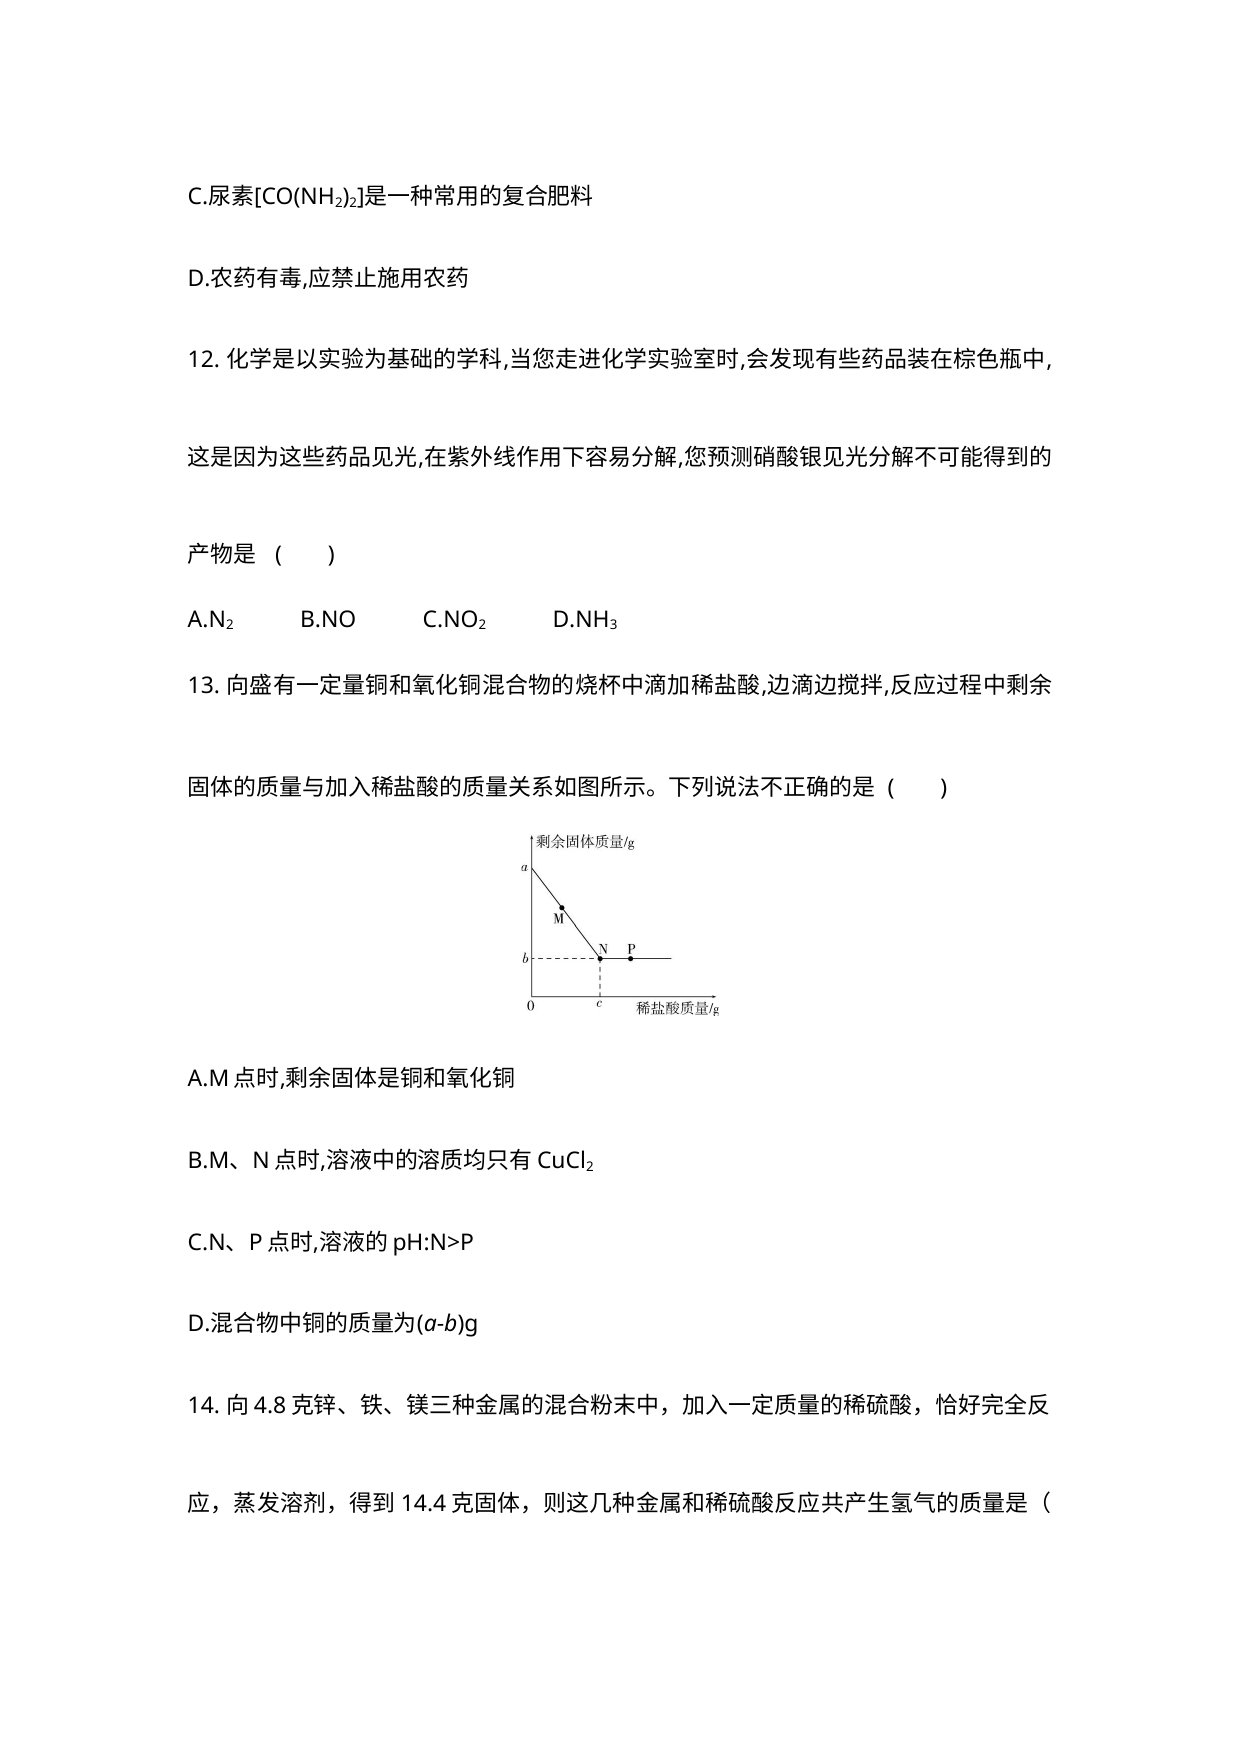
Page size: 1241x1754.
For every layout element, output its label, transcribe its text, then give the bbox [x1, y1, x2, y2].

text D.混合物中铜的质量为(a-b)g [187, 1289, 1053, 1354]
text 12. 化学是以实验为基础的学科,当您走进化学实验室时,会发现有些药品装在棕色瓶中,这是因为这些药品见光,在紫外线作用下容易分解,您预测硝酸银见光分解不可能得到的产物是 ( ) [187, 325, 1053, 585]
text B.M、N点时,溶液中的溶质均只有CuCl2 [187, 1126, 1053, 1191]
picture [521, 834, 719, 1016]
text C.尿素[CO(NH2)2]是一种常用的复合肥料 [187, 162, 1053, 227]
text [187, 1371, 1053, 1533]
text C.N、P点时,溶液的pH:N>P [187, 1208, 1053, 1273]
text A.N2 B.NO C.NO2 D.NH3 [187, 602, 1053, 634]
text D.农药有毒,应禁止施用农药 [187, 244, 1053, 309]
text A.M点时,剩余固体是铜和氧化铜 [187, 1044, 1053, 1109]
text 13. 向盛有一定量铜和氧化铜混合物的烧杯中滴加稀盐酸,边滴边搅拌,反应过程中剩余固体的质量与加入稀盐酸的质量关系如图所示。下列说法不正确的是 ( ) [187, 651, 1053, 814]
